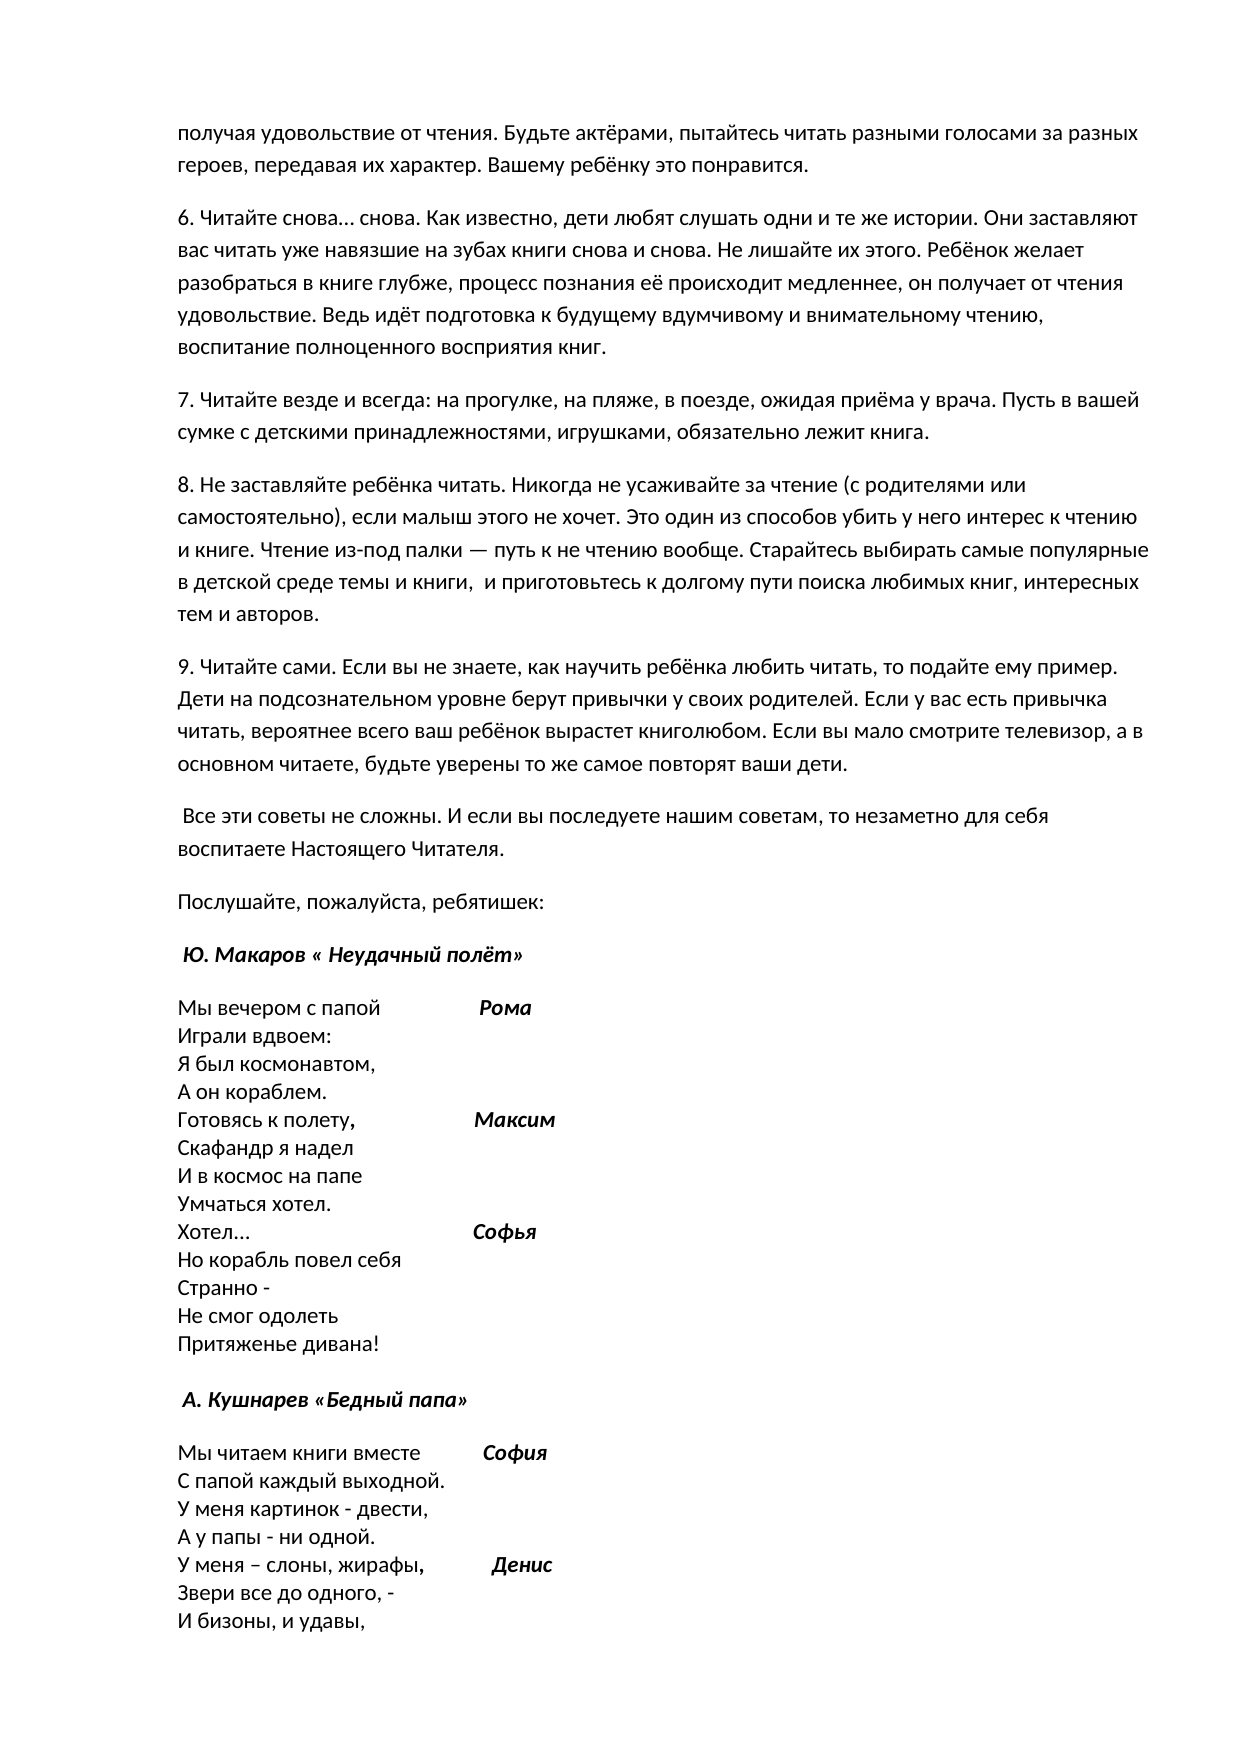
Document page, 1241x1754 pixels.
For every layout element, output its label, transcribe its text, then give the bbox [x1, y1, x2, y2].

text 6. Читайте снова… снова. Как известно, дети любят слушать одни и те же истории. Они заставляют вас читать уже навязшие на зубах книги снова и снова. Не лишайте их этого. Ребёнок желает разобраться в книге глубже, процесс познания её происходит медленнее, он получает от чтения удовольствие. Ведь идёт подготовка к будущему вдумчивому и внимательному чтению, воспитание полноценного восприятия книг. [177, 203, 1152, 360]
text Притяженье дивана! [177, 1329, 1152, 1357]
text Мы читаем книги вместе София [177, 1438, 1152, 1466]
text Скафандр я надел [177, 1133, 1152, 1161]
text Странно - [177, 1273, 1152, 1301]
text У меня – слоны, жирафы, Денис [177, 1550, 1152, 1578]
text У меня картинок - двести, [177, 1494, 1152, 1522]
text Я был космонавтом, [177, 1049, 1152, 1077]
text Послушайте, пожалуйста, ребятишек: [177, 887, 1152, 915]
text Но корабль повел себя [177, 1245, 1152, 1273]
text Звери все до одного, - [177, 1578, 1152, 1606]
text 9. Читайте сами. Если вы не знаете, как научить ребёнка любить читать, то подайте ему пример. Дети на подсознательном уровне берут привычки у своих родителей. Если у вас есть привычка читать, вероятнее всего ваш ребёнок вырастет книголюбом. Если вы мало смотрите телевизор, а в основном читаете, будьте уверены то же самое повторят ваши дети. [177, 652, 1152, 777]
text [177, 118, 1152, 178]
text С папой каждый выходной. [177, 1466, 1152, 1494]
text 7. Читайте везде и всегда: на прогулке, на пляже, в поезде, ожидая приёма у врача. Пусть в вашей сумке с детскими принадлежностями, игрушками, обязательно лежит книга. [177, 385, 1152, 445]
text Хотел... Софья [177, 1217, 1152, 1245]
text Ю. Макаров « Неудачный полёт» [177, 940, 1152, 968]
text Hе смог одолеть [177, 1301, 1152, 1329]
text Готовясь к полету, Максим [177, 1105, 1152, 1133]
text Все эти советы не сложны. И если вы последуете нашим советам, то незаметно для себя воспитаете Настоящего Читателя. [177, 802, 1152, 862]
text А он кораблем. [177, 1077, 1152, 1105]
text И бизоны, и удавы, [177, 1606, 1152, 1634]
text А. Кушнарев «Бедный папа» [177, 1385, 1152, 1413]
text Играли вдвоем: [177, 1021, 1152, 1049]
text Умчаться хотел. [177, 1189, 1152, 1217]
text Мы вечером с папой Рома [177, 993, 1152, 1021]
text А у папы - ни одной. [177, 1522, 1152, 1550]
text 8. Не заставляйте ребёнка читать. Никогда не усаживайте за чтение (с родителями или самостоятельно), если малыш этого не хочет. Это один из способов убить у него интерес к чтению и книге. Чтение из-под палки — путь к не чтению вообще. Старайтесь выбирать самые популярные в детской среде темы и книги, и приготовьтесь к долгому пути поиска любимых книг, интересных тем и авторов. [177, 470, 1152, 627]
text И в космос на папе [177, 1161, 1152, 1189]
